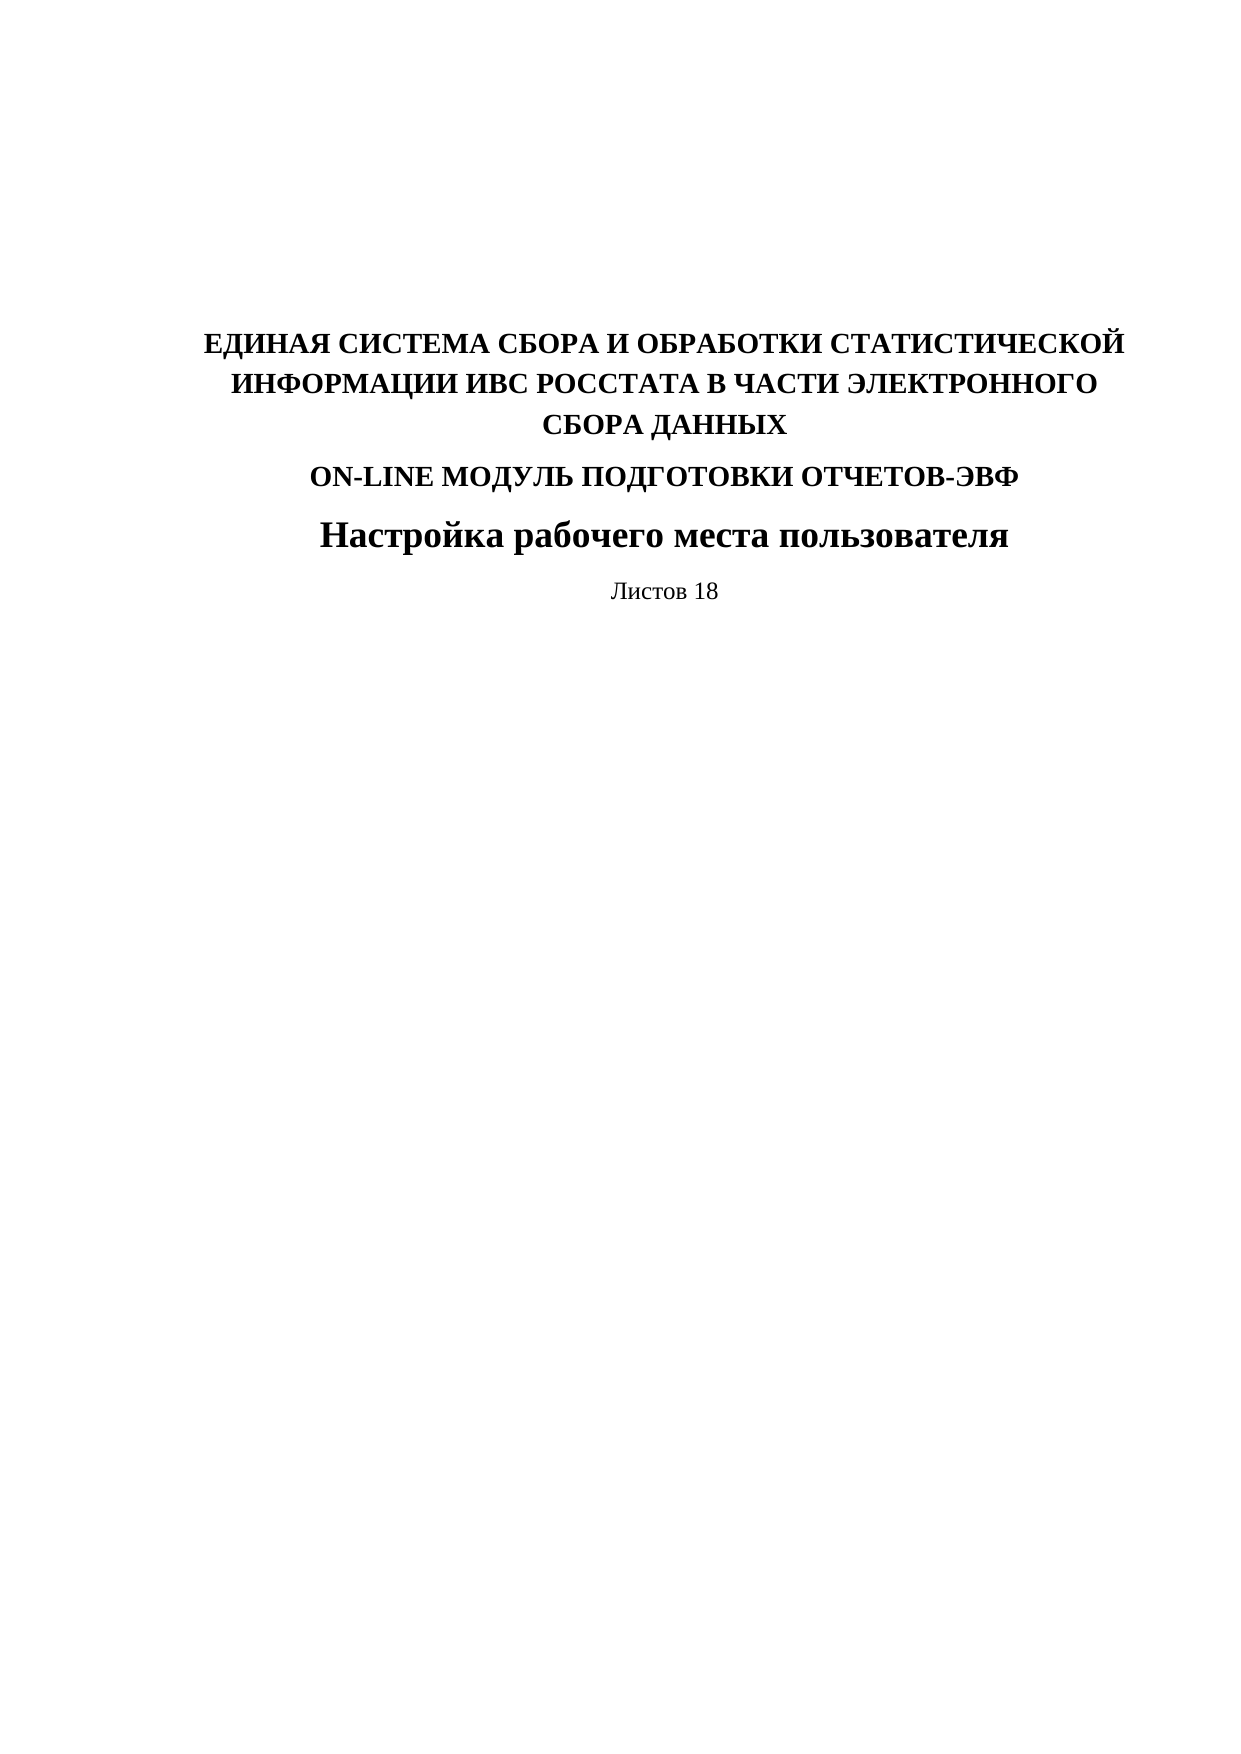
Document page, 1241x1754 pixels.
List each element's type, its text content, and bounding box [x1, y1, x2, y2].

text Единая система сбора и обработки статистической информации ИВС Росстата в части электронного сбора данных [177, 326, 1152, 440]
text Листов 18 [177, 576, 1152, 605]
text on-line модуль подготовки отчетов-ЭВФ [177, 459, 1152, 493]
text Настройка рабочего места пользователя [177, 512, 1152, 555]
